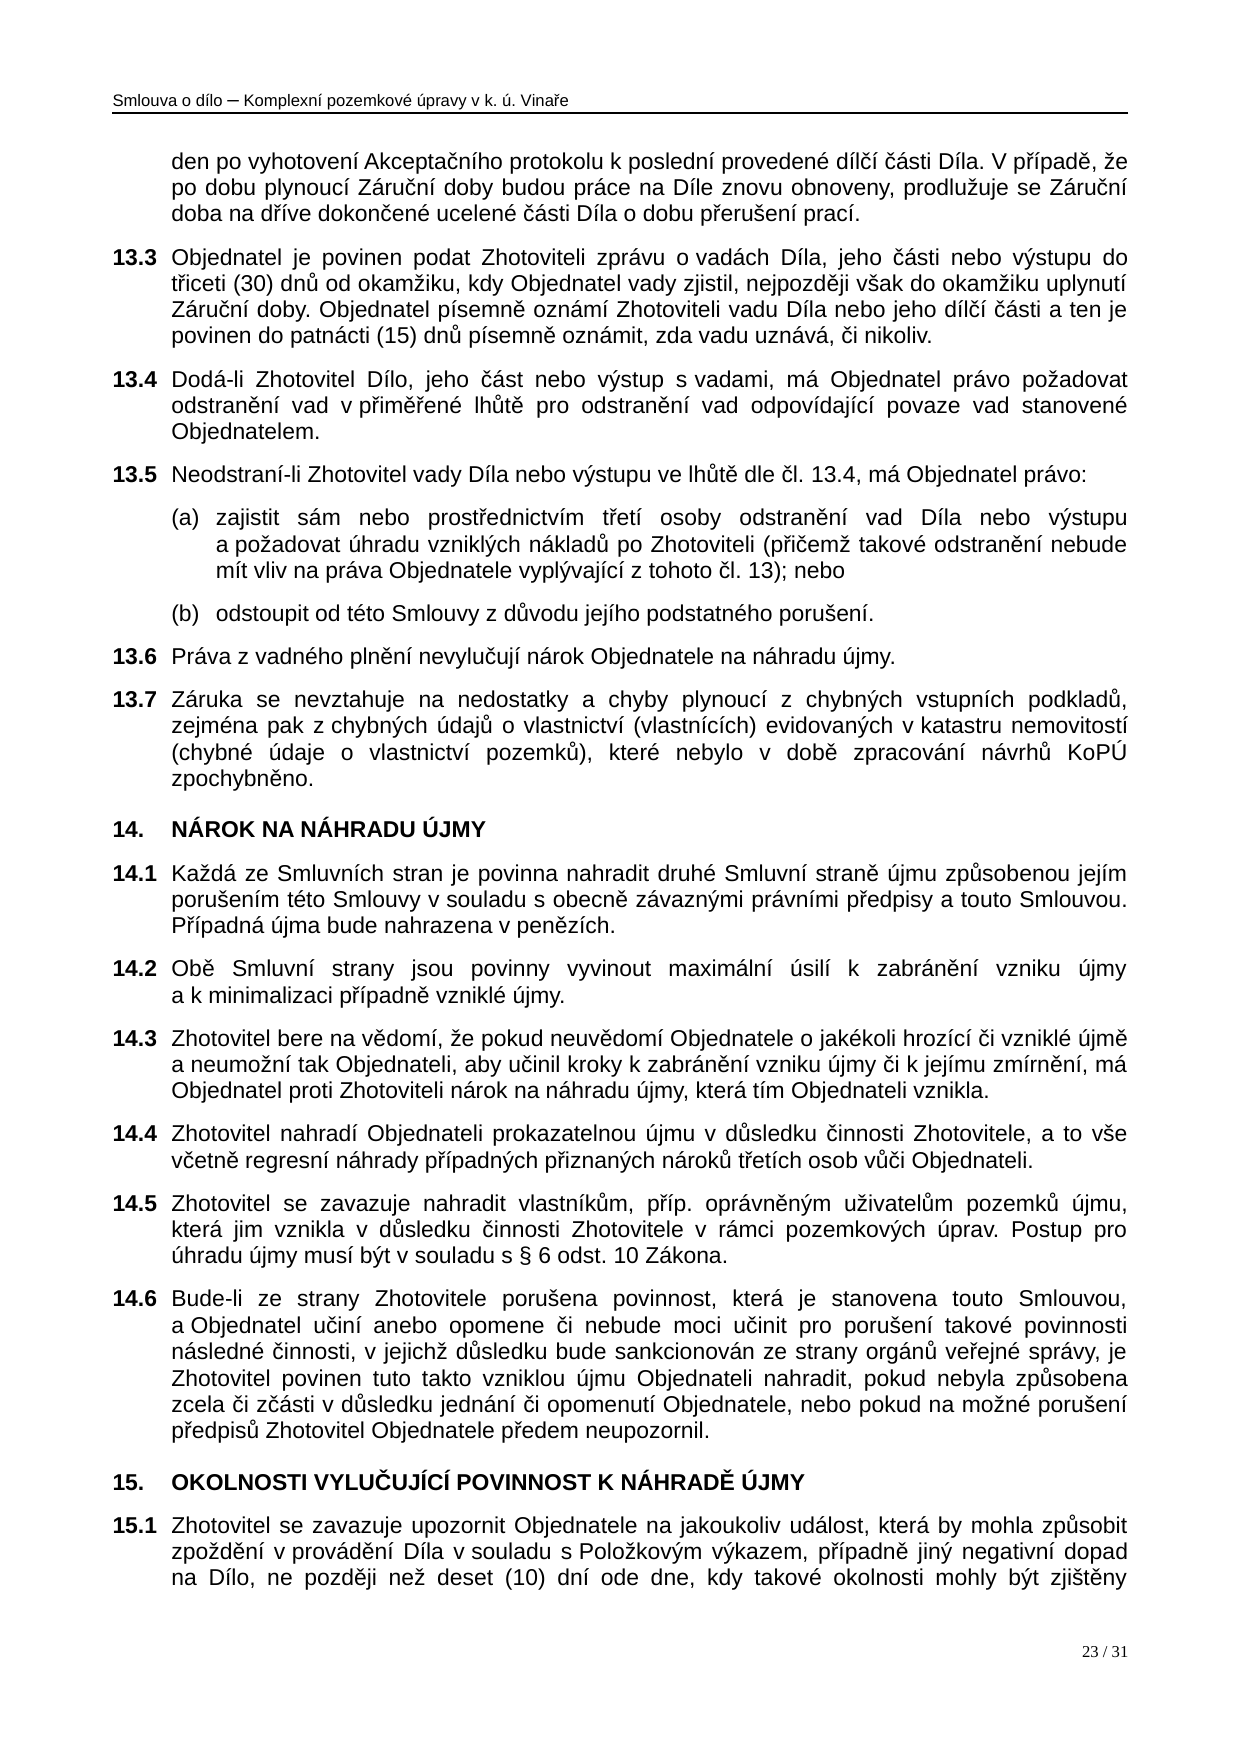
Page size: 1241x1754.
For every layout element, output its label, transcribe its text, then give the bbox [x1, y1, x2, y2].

text Neodstraní-li Zhotovitel vady Díla nebo výstupu ve lhůtě dle čl. 13.4, má Objednatel právo: [112, 461, 1128, 488]
text Okolnosti vylučující povinnost k náhradě újmy [112, 1468, 1128, 1495]
text Záruka se nevztahuje na nedostatky a chyby plynoucí z chybných vstupních podkladů, zejména pak z chybných údajů o vlastnictví (vlastnících) evidovaných v katastru nemovitostí (chybné údaje o vlastnictví pozemků), které nebylo v době zpracování návrhů KoPÚ zpochybněno. [112, 686, 1128, 791]
text Dodá-li Zhotovitel Dílo, jeho část nebo výstup s vadami, má Objednatel právo požadovat odstranění vad v přiměřené lhůtě pro odstranění vad odpovídající povaze vad stanovené Objednatelem. [112, 366, 1128, 444]
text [112, 148, 1128, 227]
text Zhotovitel nahradí Objednateli prokazatelnou újmu v důsledku činnosti Zhotovitele, a to vše včetně regresní náhrady případných přiznaných nároků třetích osob vůči Objednateli. [112, 1120, 1128, 1173]
text Práva z vadného plnění nevylučují nárok Objednatele na náhradu újmy. [112, 643, 1128, 669]
text Objednatel je povinen podat Zhotoviteli zprávu o vadách Díla, jeho části nebo výstupu do třiceti (30) dnů od okamžiku, kdy Objednatel vady zjistil, nejpozději však do okamžiku uplynutí Záruční doby. Objednatel písemně oznámí Zhotoviteli vadu Díla nebo jeho dílčí části a ten je povinen do patnácti (15) dnů písemně oznámit, zda vadu uznává, či nikoliv. [112, 243, 1128, 349]
text Nárok na náhradu újmy [112, 816, 1128, 843]
text Každá ze Smluvních stran je povinna nahradit druhé Smluvní straně újmu způsobenou jejím porušením této Smlouvy v souladu s obecně závaznými právními předpisy a touto Smlouvou. Případná újma bude nahrazena v penězích. [112, 859, 1128, 938]
text Zhotovitel bere na vědomí, že pokud neuvědomí Objednatele o jakékoli hrozící či vzniklé újmě a neumožní tak Objednateli, aby učinil kroky k zabránění vzniku újmy či k jejímu zmírnění, má Objednatel proti Zhotoviteli nárok na náhradu újmy, která tím Objednateli vznikla. [112, 1024, 1128, 1104]
text odstoupit od této Smlouvy z důvodu jejího podstatného porušení. [171, 600, 1128, 626]
list zajistit sám nebo prostřednictvím třetí osoby odstranění vad Díla nebo výstupu a požadovat úhradu vzniklých nákladů po Zhotoviteli (přičemž takové odstranění nebude mít vliv na práva Objednatele vyplývající z tohoto čl. 13); nebo [171, 504, 1128, 583]
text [112, 1512, 1128, 1591]
text Obě Smluvní strany jsou povinny vyvinout maximální úsilí k zabránění vzniku újmy a k minimalizaci případně vzniklé újmy. [112, 955, 1128, 1008]
text Bude-li ze strany Zhotovitele porušena povinnost, která je stanovena touto Smlouvou, a Objednatel učiní anebo opomene či nebude moci učinit pro porušení takové povinnosti následné činnosti, v jejichž důsledku bude sankcionován ze strany orgánů veřejné správy, je Zhotovitel povinen tuto takto vzniklou újmu Objednateli nahradit, pokud nebyla způsobena zcela či zčásti v důsledku jednání či opomenutí Objednatele, nebo pokud na možné porušení předpisů Zhotovitel Objednatele předem neupozornil. [112, 1285, 1128, 1443]
text Zhotovitel se zavazuje nahradit vlastníkům, příp. oprávněným uživatelům pozemků újmu, která jim vznikla v důsledku činnosti Zhotovitele v rámci pozemkových úprav. Postup pro úhradu újmy musí být v souladu s § 6 odst. 10 Zákona. [112, 1190, 1128, 1269]
